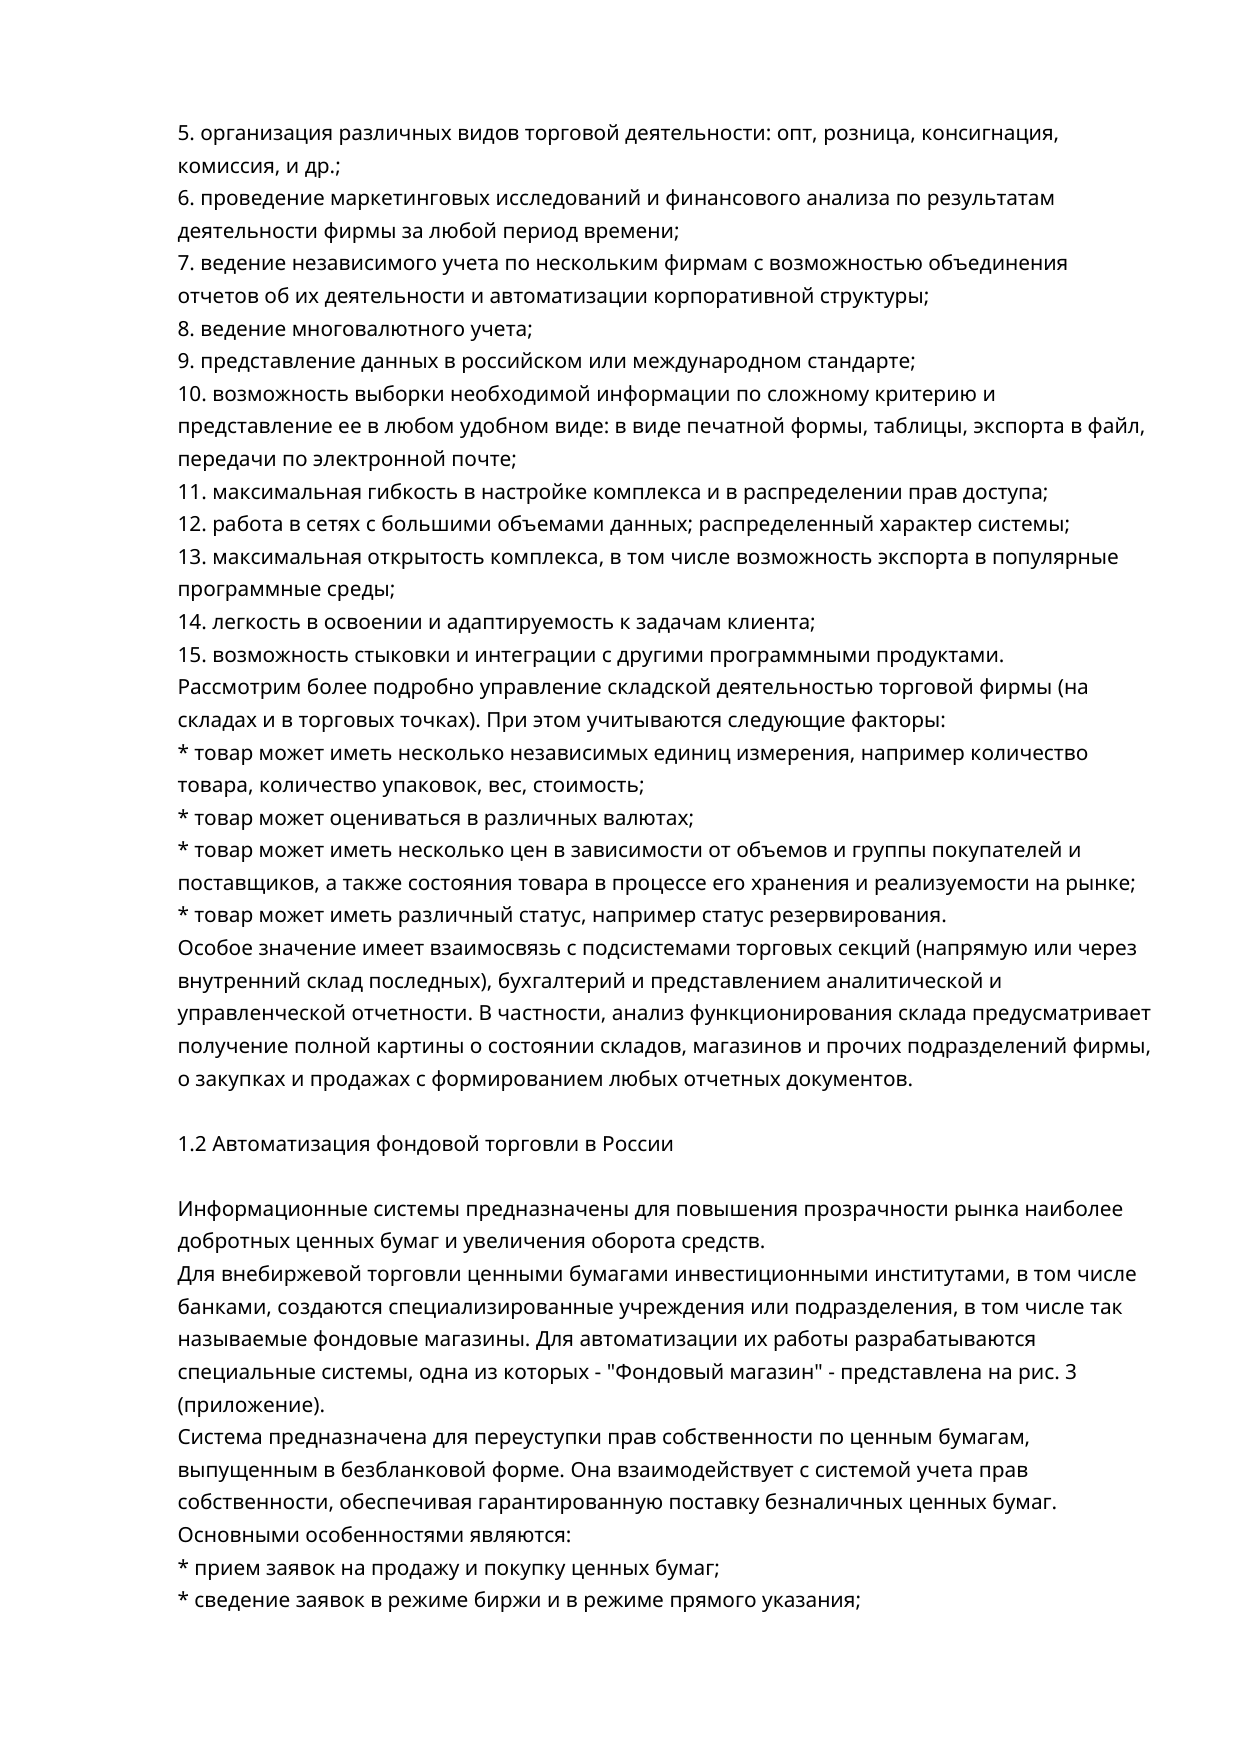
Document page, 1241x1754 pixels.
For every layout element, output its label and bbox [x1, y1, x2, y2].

text [177, 118, 1152, 1614]
